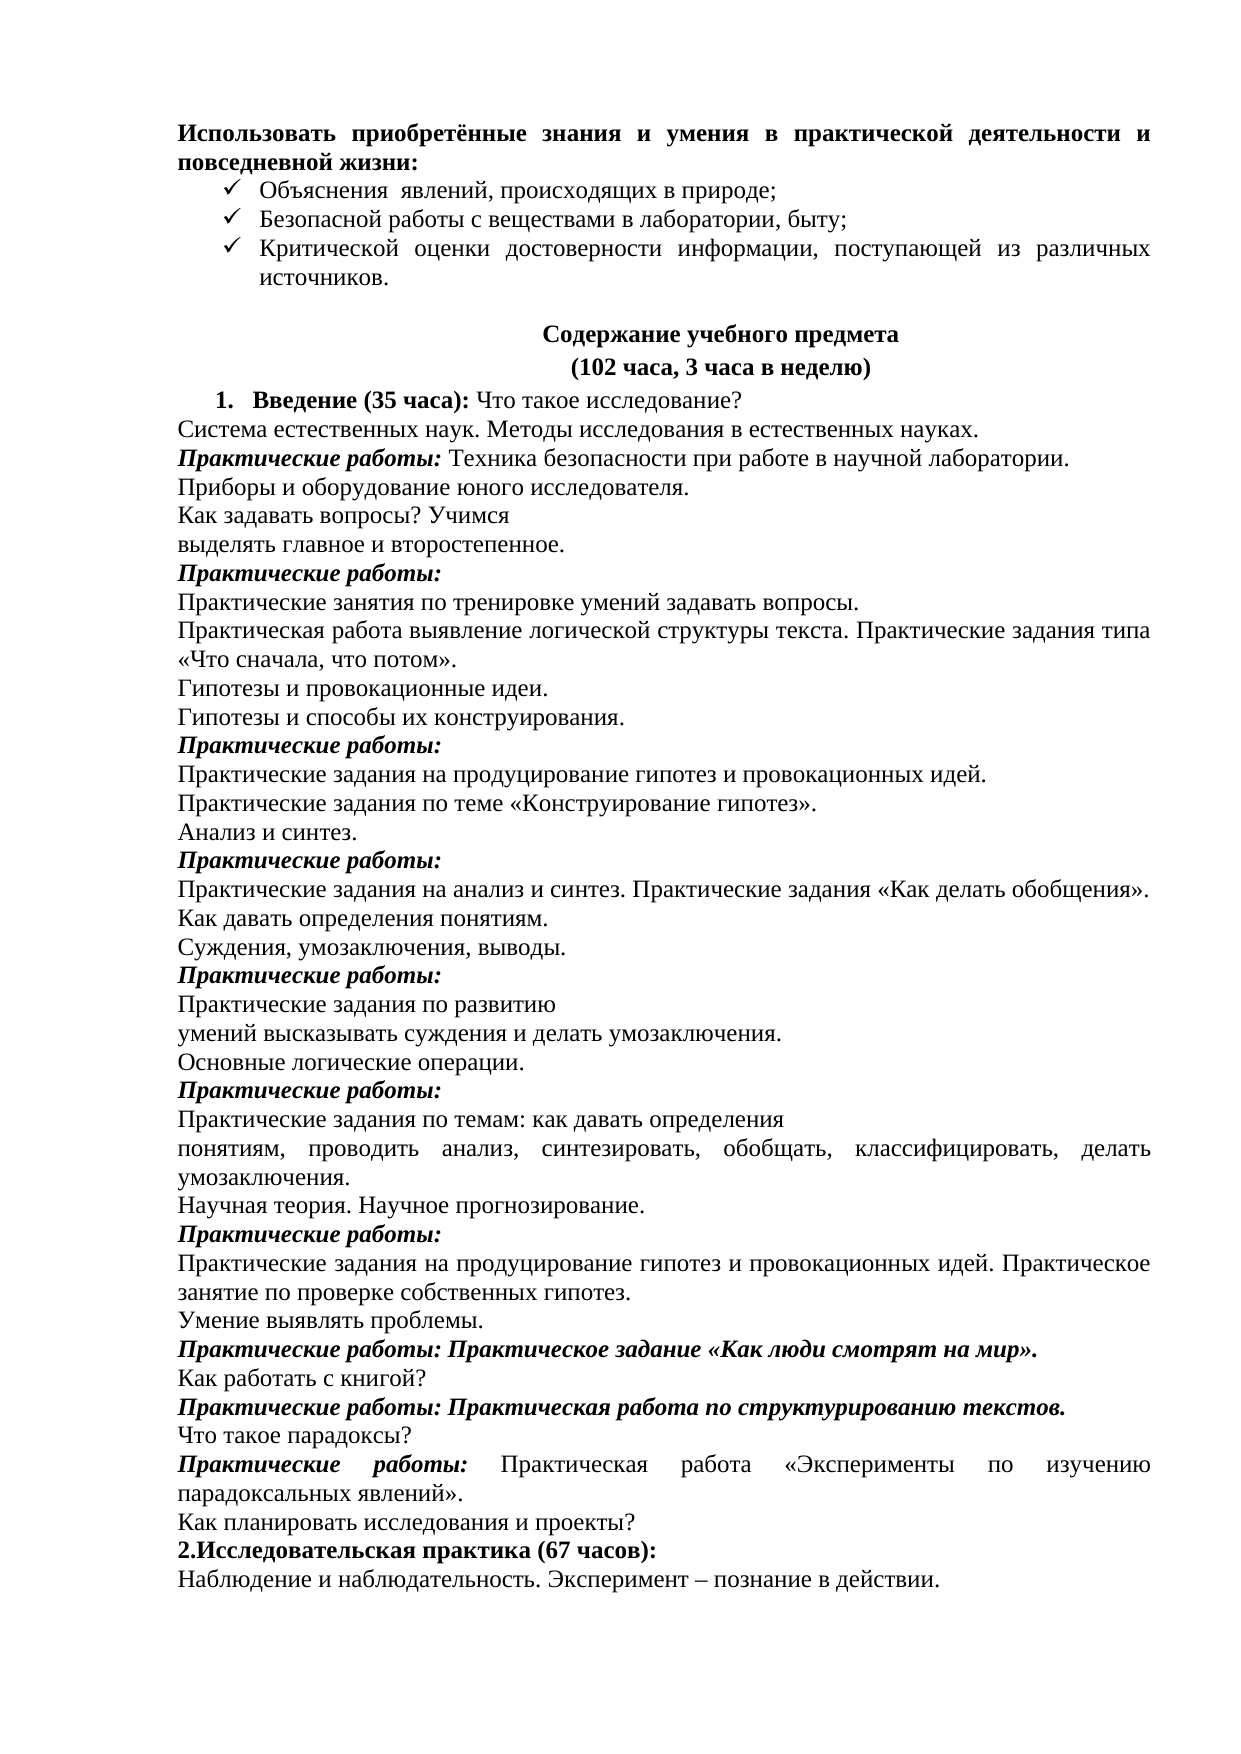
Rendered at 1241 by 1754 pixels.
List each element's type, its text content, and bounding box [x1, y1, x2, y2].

text Анализ и синтез. [177, 817, 1152, 845]
text Суждения, умозаключения, выводы. [177, 932, 1152, 960]
text Практические занятия по тренировке умений задавать вопросы. [177, 587, 1152, 615]
text Система естественных наук. Методы исследования в естественных науках. [177, 414, 1152, 443]
text Практические работы: [177, 558, 1152, 587]
text Гипотезы и способы их конструирования. [177, 702, 1152, 730]
text Как работать с книгой? [177, 1363, 1152, 1392]
text 2.Исследовательская практика (67 часов): [177, 1535, 1152, 1564]
text Наблюдение и наблюдательность. Эксперимент – познание в действии. [177, 1564, 1152, 1593]
text Практические задания на продуцирование гипотез и провокационных идей. [177, 759, 1152, 788]
text Как задавать вопросы? Учимся [177, 500, 1152, 529]
text Практические задания по теме «Конструирование гипотез». [177, 788, 1152, 817]
text Основные логические операции. [177, 1047, 1152, 1075]
text Научная теория. Научное прогнозирование. [177, 1190, 1152, 1219]
text Умение выявлять проблемы. [177, 1305, 1152, 1334]
text Практические работы: Практическое задание «Как люди смотрят на мир». [177, 1334, 1152, 1363]
list Введение (35 часа): Что такое исследование? [215, 385, 1152, 414]
text Практические работы: [177, 845, 1152, 874]
text Практические работы: Практическая работа по структурированию текстов. [177, 1392, 1152, 1420]
text Практические задания по темам: как давать определения [177, 1104, 1152, 1133]
text Практические работы: Практическая работа «Эксперименты по изучению парадоксальных явлений». [177, 1449, 1152, 1507]
text Практические работы: [177, 1219, 1152, 1248]
text Практические задания по развитию [177, 989, 1152, 1018]
text понятиям, проводить анализ, синтезировать, обобщать, классифицировать, делать умозаключения. [177, 1133, 1152, 1190]
list Объяснения явлений, происходящих в природе; [222, 176, 1152, 204]
text Как давать определения понятиям. [177, 903, 1152, 932]
text Практическая работа выявление логической структуры текста. Практические задания типа «Что сначала, что потом». [177, 615, 1152, 673]
text Что такое парадоксы? [177, 1420, 1152, 1449]
text Как планировать исследования и проекты? [177, 1507, 1152, 1535]
text Практические работы: Техника безопасности при работе в научной лаборатории. Приборы и оборудование юного исследователя. [177, 443, 1152, 500]
list (102 часа, 3 часа в неделю) [290, 352, 1152, 381]
text Использовать приобретённые знания и умения в практической деятельности и повседневной жизни: [177, 118, 1152, 176]
text Практические работы: [177, 960, 1152, 989]
list Безопасной работы с веществами в лаборатории, быту; [222, 204, 1152, 233]
list Критической оценки достоверности информации, поступающей из различных источников. [222, 233, 1152, 291]
text умений высказывать суждения и делать умозаключения. [177, 1018, 1152, 1047]
text Практические задания на продуцирование гипотез и провокационных идей. Практическое занятие по проверке собственных гипотез. [177, 1248, 1152, 1305]
list Содержание учебного предмета [290, 319, 1152, 348]
text выделять главное и второстепенное. [177, 529, 1152, 558]
text Практические задания на анализ и синтез. Практические задания «Как делать обобщения». [177, 874, 1152, 903]
text Гипотезы и провокационные идеи. [177, 673, 1152, 702]
text Практические работы: [177, 730, 1152, 759]
text Практические работы: [177, 1075, 1152, 1104]
